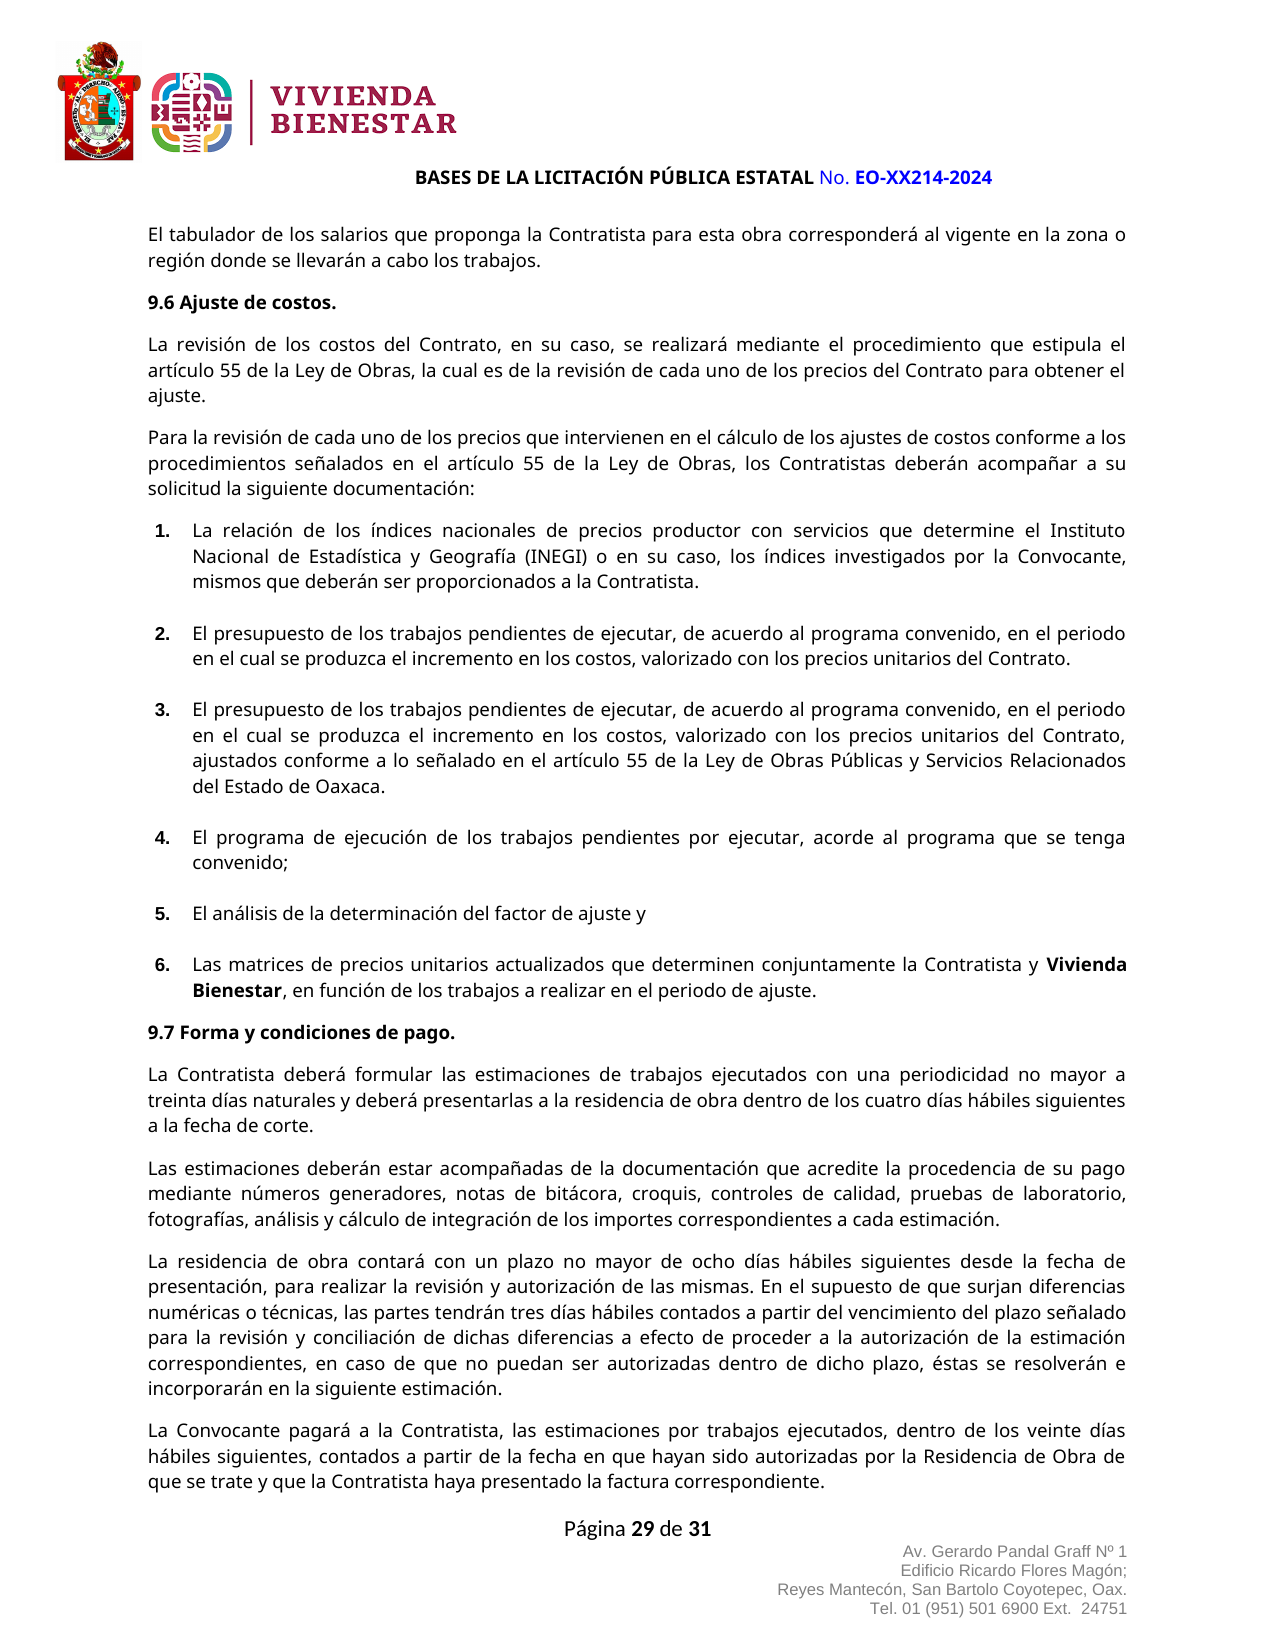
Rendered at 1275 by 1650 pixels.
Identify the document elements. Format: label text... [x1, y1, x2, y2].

text Para la revisión de cada uno de los precios que intervienen en el cálculo de los ajustes de costos conforme a los procedimientos señalados en el artículo 55 de la Ley de Obras, los Contratistas deberán acompañar a su solicitud la siguiente documentación: [148, 424, 1127, 501]
text La residencia de obra contará con un plazo no mayor de ocho días hábiles siguientes desde la fecha de presentación, para realizar la revisión y autorización de las mismas. En el supuesto de que surjan diferencias numéricas o técnicas, las partes tendrán tres días hábiles contados a partir del vencimiento del plazo señalado para la revisión y conciliación de dichas diferencias a efecto de proceder a la autorización de la estimación correspondientes, en caso de que no puedan ser autorizadas dentro de dicho plazo, éstas se resolverán e incorporarán en la siguiente estimación. [148, 1248, 1127, 1401]
list Las matrices de precios unitarios actualizados que determinen conjuntamente la Contratista y Vivienda Bienestar, en función de los trabajos a realizar en el periodo de ajuste. [154, 952, 1127, 1003]
list El programa de ejecución de los trabajos pendientes por ejecutar, acorde al programa que se tenga convenido; [154, 824, 1127, 875]
picture [55, 41, 143, 163]
text Las estimaciones deberán estar acompañadas de la documentación que acredite la procedencia de su pago mediante números generadores, notas de bitácora, croquis, controles de calidad, pruebas de laboratorio, fotografías, análisis y cálculo de integración de los importes correspondientes a cada estimación. [148, 1155, 1127, 1231]
list El análisis de la determinación del factor de ajuste y [154, 901, 1127, 926]
list El presupuesto de los trabajos pendientes de ejecutar, de acuerdo al programa convenido, en el periodo en el cual se produzca el incremento en los costos, valorizado con los precios unitarios del Contrato, ajustados conforme a lo señalado en el artículo 55 de la Ley de Obras Públicas y Servicios Relacionados del Estado de Oaxaca. [154, 696, 1127, 798]
text La revisión de los costos del Contrato, en su caso, se realizará mediante el procedimiento que estipula el artículo 55 de la Ley de Obras, la cual es de la revisión de cada uno de los precios del Contrato para obtener el ajuste. [148, 331, 1127, 408]
text La Convocante pagará a la Contratista, las estimaciones por trabajos ejecutados, dentro de los veinte días hábiles siguientes, contados a partir de la fecha en que hayan sido autorizadas por la Residencia de Obra de que se trate y que la Contratista haya presentado la factura correspondiente. [148, 1418, 1127, 1494]
list La relación de los índices nacionales de precios productor con servicios que determine el Instituto Nacional de Estadística y Geografía (INEGI) o en su caso, los índices investigados por la Convocante, mismos que deberán ser proporcionados a la Contratista. [154, 518, 1127, 594]
text El tabulador de los salarios que proponga la Contratista para esta obra corresponderá al vigente en la zona o región donde se llevarán a cabo los trabajos. [148, 221, 1127, 272]
text 9.7 Forma y condiciones de pago. [148, 1019, 1127, 1045]
picture [147, 64, 473, 161]
text La Contratista deberá formular las estimaciones de trabajos ejecutados con una periodicidad no mayor a treinta días naturales y deberá presentarlas a la residencia de obra dentro de los cuatro días hábiles siguientes a la fecha de corte. [148, 1062, 1127, 1138]
list El presupuesto de los trabajos pendientes de ejecutar, de acuerdo al programa convenido, en el periodo en el cual se produzca el incremento en los costos, valorizado con los precios unitarios del Contrato. [154, 620, 1127, 671]
text 9.6 Ajuste de costos. [148, 289, 1127, 315]
